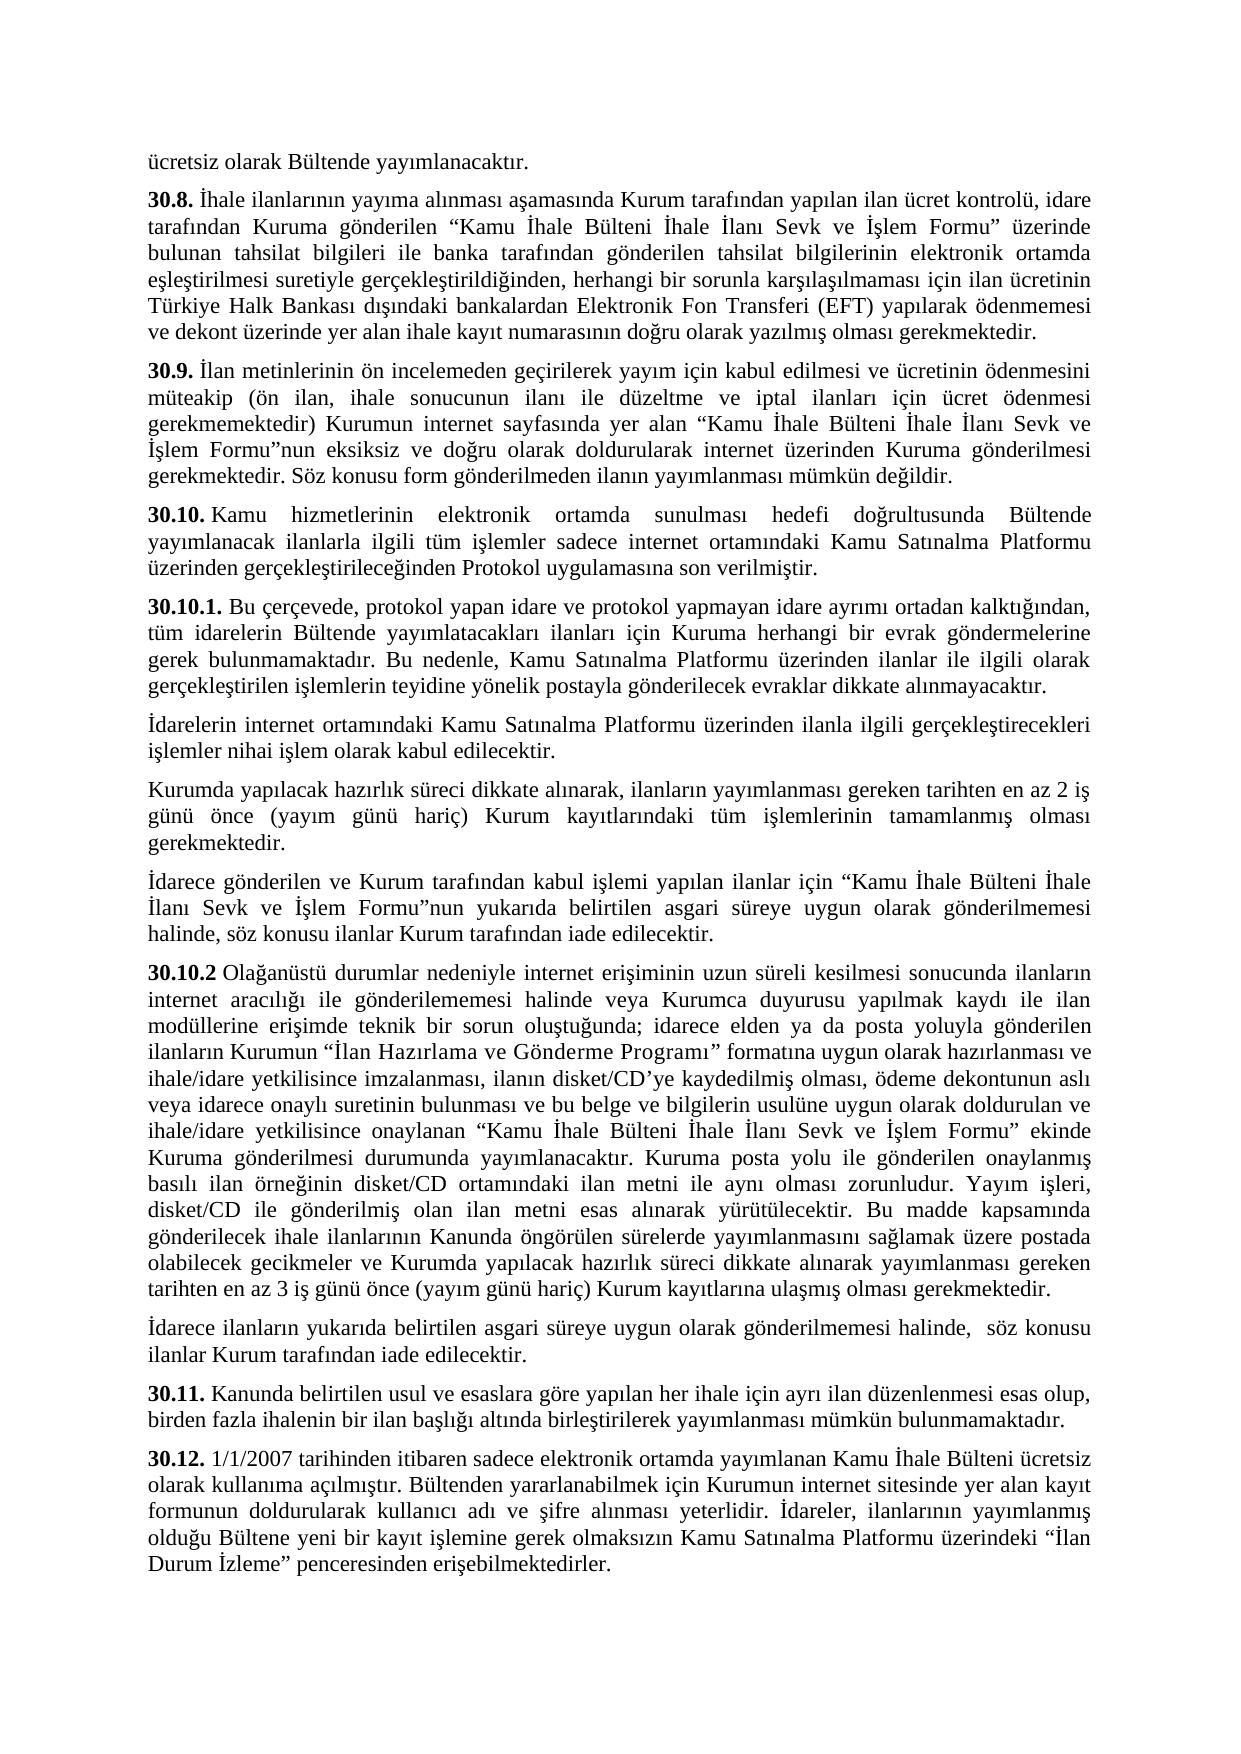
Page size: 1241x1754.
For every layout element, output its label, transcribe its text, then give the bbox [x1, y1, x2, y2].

text 30.12. 1/1/2007 tarihinden itibaren sadece elektronik ortamda yayımlanan Kamu İhale Bülteni ücretsiz olarak kullanıma açılmıştır. Bültenden yararlanabilmek için Kurumun internet sitesinde yer alan kayıt formunun doldurularak kullanıcı adı ve şifre alınması yeterlidir. İdareler, ilanlarının yayımlanmış olduğu Bültene yeni bir kayıt işlemine gerek olmaksızın Kamu Satınalma Platformu üzerindeki “İlan Durum İzleme” penceresinden erişebilmektedirler. [148, 1445, 1092, 1577]
text Kurumda yapılacak hazırlık süreci dikkate alınarak, ilanların yayımlanması gereken tarihten en az 2 iş günü önce (yayım günü hariç) Kurum kayıtlarındaki tüm işlemlerinin tamamlanmış olması gerekmektedir. [148, 776, 1092, 855]
text 30.9. İlan metinlerinin ön incelemeden geçirilerek yayım için kabul edilmesi ve ücretinin ödenmesini müteakip (ön ilan, ihale sonucunun ilanı ile düzeltme ve iptal ilanları için ücret ödenmesi gerekmemektedir) Kurumun internet sayfasında yer alan “Kamu İhale Bülteni İhale İlanı Sevk ve İşlem Formu”nun eksiksiz ve doğru olarak doldurularak internet üzerinden Kuruma gönderilmesi gerekmektedir. Söz konusu form gönderilmeden ilanın yayımlanması mümkün değildir. [148, 357, 1092, 489]
text 30.11. Kanunda belirtilen usul ve esaslara göre yapılan her ihale için ayrı ilan düzenlenmesi esas olup, birden fazla ihalenin bir ilan başlığı altında birleştirilerek yayımlanması mümkün bulunmamaktadır. [148, 1379, 1092, 1432]
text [148, 148, 1092, 174]
text 30.10.2 Olağanüstü durumlar nedeniyle internet erişiminin uzun süreli kesilmesi sonucunda ilanların internet aracılığı ile gönderilememesi halinde veya Kurumca duyurusu yapılmak kaydı ile ilan modüllerine erişimde teknik bir sorun oluştuğunda; idarece elden ya da posta yoluyla gönderilen ilanların Kurumun “İlan Hazırlama ve Gönderme Programı” formatına uygun olarak hazırlanması ve ihale/idare yetkilisince imzalanması, ilanın disket/CD’ye kaydedilmiş olması, ödeme dekontunun aslı veya idarece onaylı suretinin bulunması ve bu belge ve bilgilerin usulüne uygun olarak doldurulan ve ihale/idare yetkilisince onaylanan “Kamu İhale Bülteni İhale İlanı Sevk ve İşlem Formu” ekinde Kuruma gönderilmesi durumunda yayımlanacaktır. Kuruma posta yolu ile gönderilen onaylanmış basılı ilan örneğinin disket/CD ortamındaki ilan metni ile aynı olması zorunludur. Yayım işleri, disket/CD ile gönderilmiş olan ilan metni esas alınarak yürütülecektir. Bu madde kapsamında gönderilecek ihale ilanlarının Kanunda öngörülen sürelerde yayımlanmasını sağlamak üzere postada olabilecek gecikmeler ve Kurumda yapılacak hazırlık süreci dikkate alınarak yayımlanması gereken tarihten en az 3 iş günü önce (yayım günü hariç) Kurum kayıtlarına ulaşmış olması gerekmektedir. [148, 959, 1092, 1302]
text İdarece gönderilen ve Kurum tarafından kabul işlemi yapılan ilanlar için “Kamu İhale Bülteni İhale İlanı Sevk ve İşlem Formu”nun yukarıda belirtilen asgari süreye uygun olarak gönderilmemesi halinde, söz konusu ilanlar Kurum tarafından iade edilecektir. [148, 868, 1092, 947]
text 30.8. İhale ilanlarının yayıma alınması aşamasında Kurum tarafından yapılan ilan ücret kontrolü, idare tarafından Kuruma gönderilen “Kamu İhale Bülteni İhale İlanı Sevk ve İşlem Formu” üzerinde bulunan tahsilat bilgileri ile banka tarafından gönderilen tahsilat bilgilerinin elektronik ortamda eşleştirilmesi suretiyle gerçekleştirildiğinden, herhangi bir sorunla karşılaşılmaması için ilan ücretinin Türkiye Halk Bankası dışındaki bankalardan Elektronik Fon Transferi (EFT) yapılarak ödenmemesi ve dekont üzerinde yer alan ihale kayıt numarasının doğru olarak yazılmış olması gerekmektedir. [148, 187, 1092, 345]
text 30.10.1. Bu çerçevede, protokol yapan idare ve protokol yapmayan idare ayrımı ortadan kalktığından, tüm idarelerin Bültende yayımlatacakları ilanları için Kuruma herhangi bir evrak göndermelerine gerek bulunmamaktadır. Bu nedenle, Kamu Satınalma Platformu üzerinden ilanlar ile ilgili olarak gerçekleştirilen işlemlerin teyidine yönelik postayla gönderilecek evraklar dikkate alınmayacaktır. [148, 593, 1092, 698]
text İdarelerin internet ortamındaki Kamu Satınalma Platformu üzerinden ilanla ilgili gerçekleştirecekleri işlemler nihai işlem olarak kabul edilecektir. [148, 711, 1092, 764]
text 30.10. Kamu hizmetlerinin elektronik ortamda sunulması hedefi doğrultusunda Bültende yayımlanacak ilanlarla ilgili tüm işlemler sadece internet ortamındaki Kamu Satınalma Platformu üzerinden gerçekleştirileceğinden Protokol uygulamasına son verilmiştir. [148, 501, 1092, 581]
text İdarece ilanların yukarıda belirtilen asgari süreye uygun olarak gönderilmemesi halinde, söz konusu ilanlar Kurum tarafından iade edilecektir. [148, 1314, 1092, 1367]
